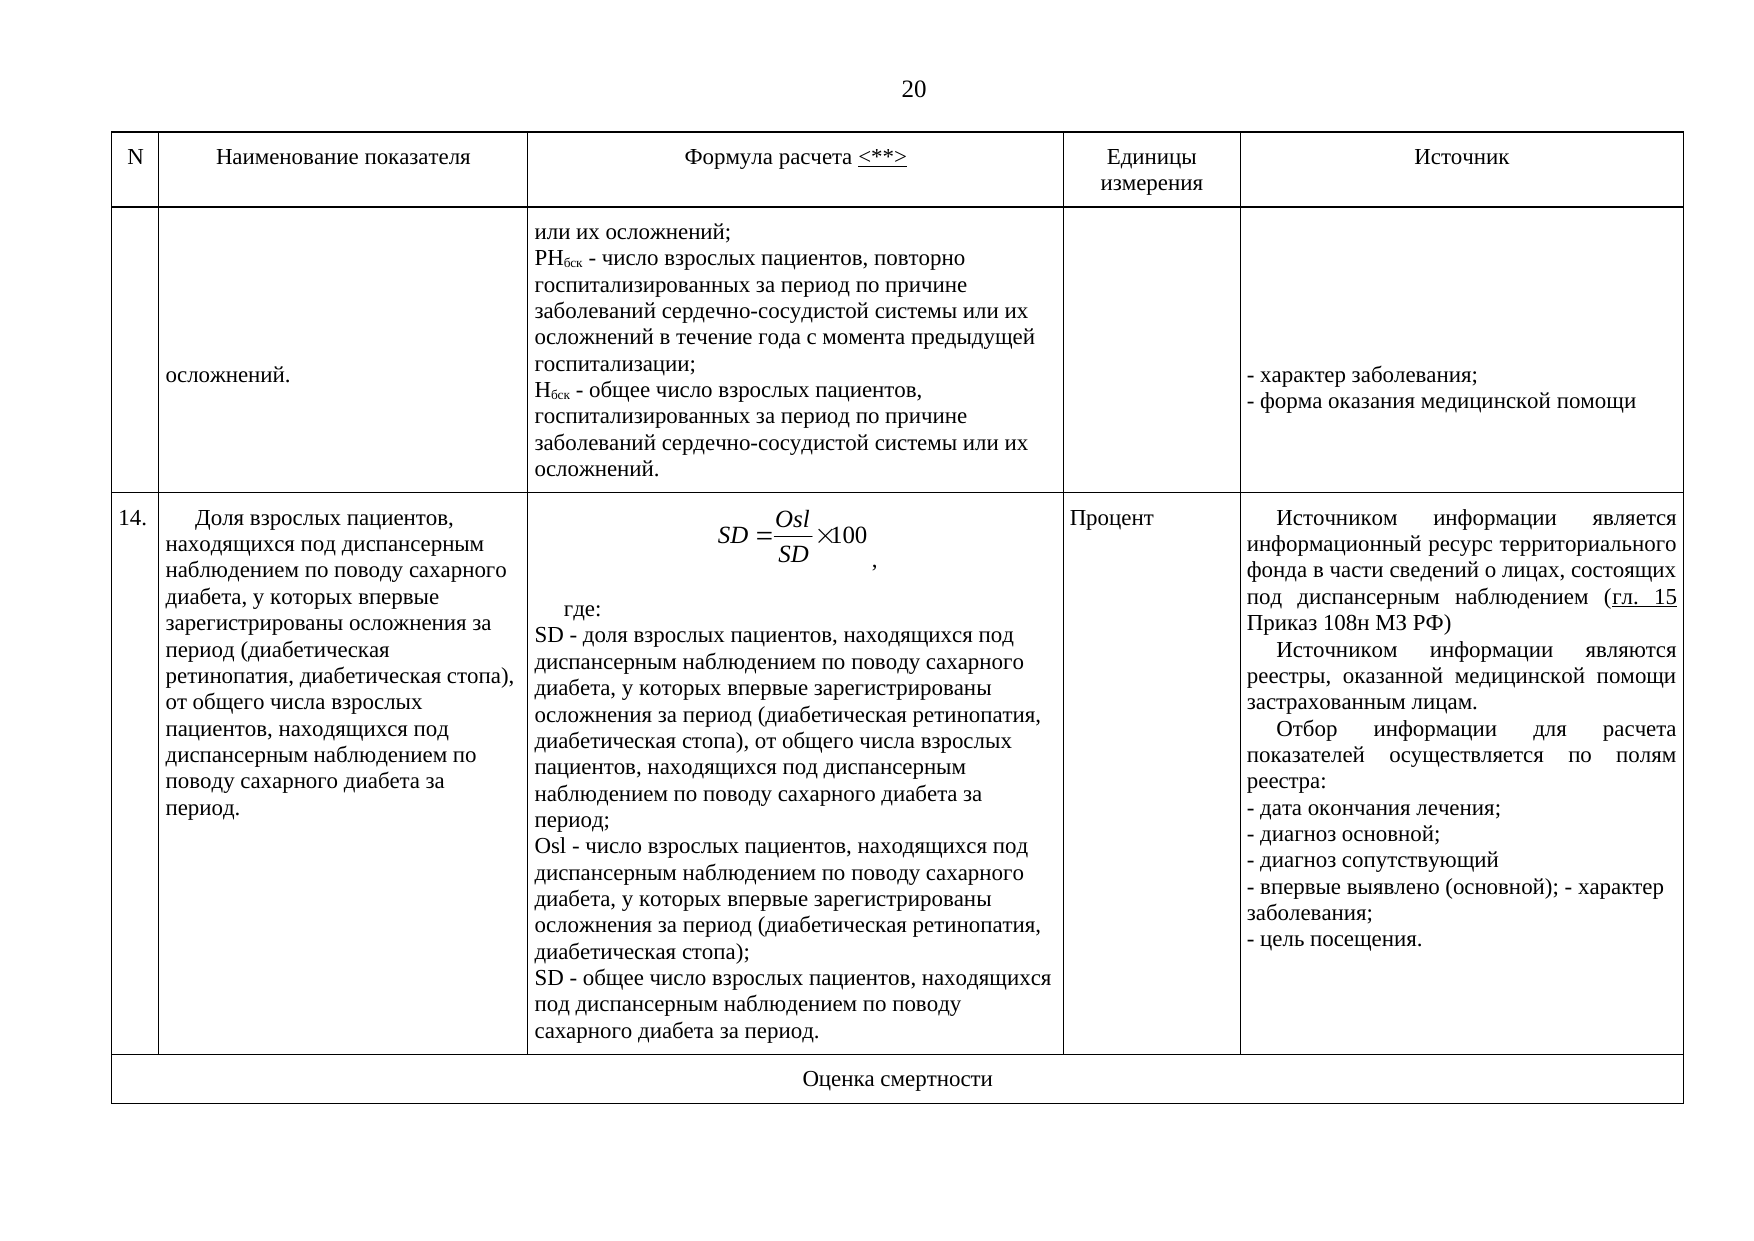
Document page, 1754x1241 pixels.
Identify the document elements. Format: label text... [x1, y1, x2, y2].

table_cell Источником информации является информационный ресурс территориального фонда в части сведений о лицах, состоящих под диспансерным наблюдением (гл. 15 Приказ 108н МЗ РФ) Источником информации являются реестры, оказанной медицинской помощи застрахованным лицам. Отбор информации для расчета показателей осуществляется по полям реестра: - дата окончания лечения; - диагноз основной; - диагноз сопутствующий - впервые выявлено (основной); - характер заболевания; - цель посещения. [1241, 493, 1683, 1054]
table_header Формула расчета <**> [528, 133, 1063, 206]
table_header Источник [1241, 133, 1683, 206]
table_header Наименование показателя [159, 133, 527, 206]
table_header Единицы измерения [1064, 133, 1240, 206]
table_cell Оценка смертности [112, 1055, 1683, 1102]
table_cell Процент [1064, 493, 1240, 1054]
table_header N [112, 133, 158, 206]
table_cell 14. [112, 493, 158, 1054]
table_cell где: SD - доля взрослых пациентов, находящихся под диспансерным наблюдением по поводу сахарного диабета, у которых впервые зарегистрированы осложнения за период (диабетическая ретинопатия, диабетическая стопа), от общего числа взрослых пациентов, находящихся под диспансерным наблюдением по поводу сахарного диабета за период; Osl - число взрослых пациентов, находящихся под диспансерным наблюдением по поводу сахарного диабета, у которых впервые зарегистрированы осложнения за период (диабетическая ретинопатия, диабетическая стопа); SD - общее число взрослых пациентов, находящихся под диспансерным наблюдением по поводу сахарного диабета за период. [528, 584, 1063, 1054]
table_cell Доля взрослых пациентов, находящихся под диспансерным наблюдением по поводу сахарного диабета, у которых впервые зарегистрированы осложнения за период (диабетическая ретинопатия, диабетическая стопа), от общего числа взрослых пациентов, находящихся под диспансерным наблюдением по поводу сахарного диабета за период. [159, 493, 527, 1054]
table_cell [528, 208, 1063, 492]
table_cell , [528, 493, 1063, 583]
